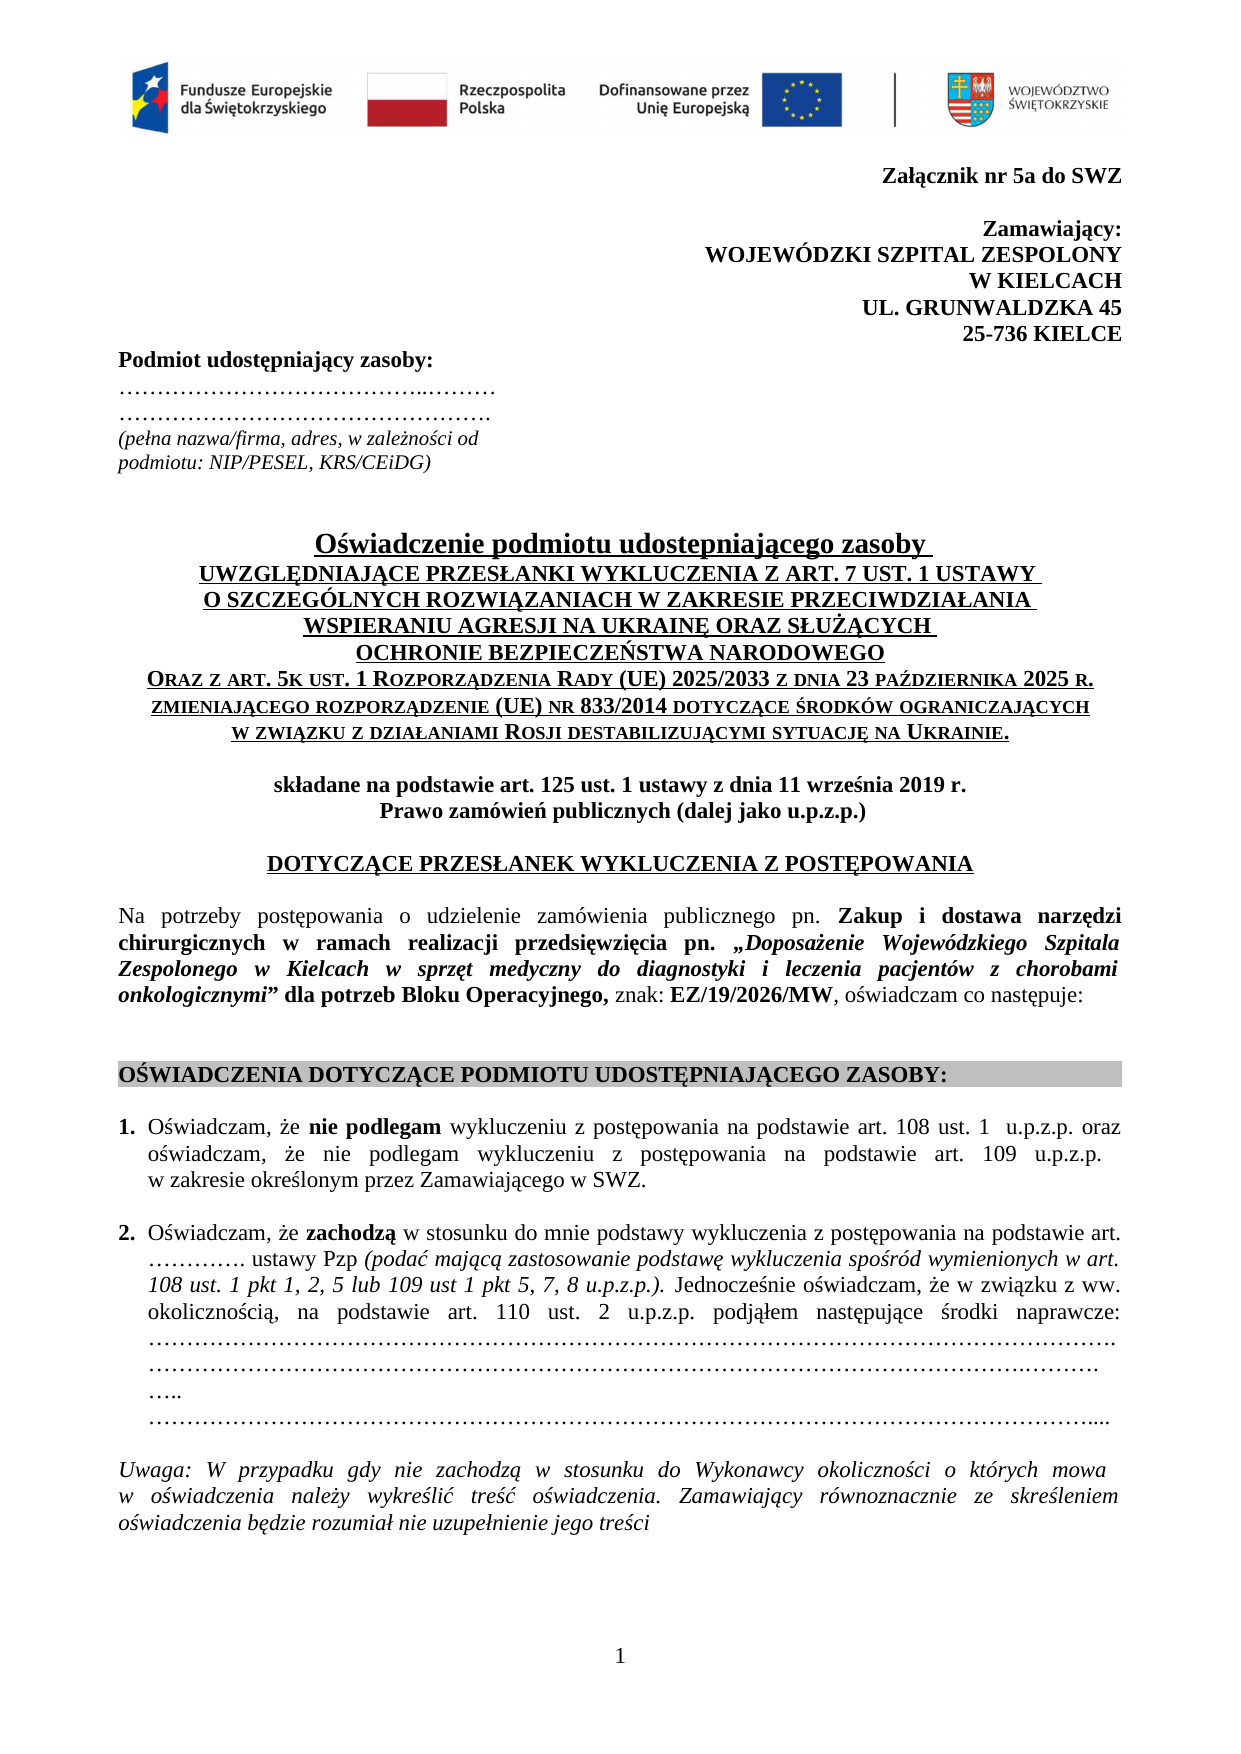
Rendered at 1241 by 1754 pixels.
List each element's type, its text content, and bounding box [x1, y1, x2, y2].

text (pełna nazwa/firma, adres, w zależności od podmiotu: NIP/PESEL, KRS/CEiDG) [118, 426, 502, 474]
text DOTYCZĄCE PRZESŁANEK WYKLUCZENIA Z POSTĘPOWANIA [118, 850, 1122, 876]
picture [118, 59, 1123, 136]
text Uwaga: W przypadku gdy nie zachodzą w stosunku do Wykonawcy okoliczności o których mowa w oświadczenia należy wykreślić treść oświadczenia. Zamawiający równoznacznie ze skreśleniem oświadczenia będzie rozumiał nie uzupełnienie jego treści [118, 1456, 1122, 1535]
text W KIELCACH [118, 267, 1122, 294]
text składane na podstawie art. 125 ust. 1 ustawy z dnia 11 września 2019 r. [118, 771, 1122, 797]
text UWZGLĘDNIAJĄCE PRZESŁANKI WYKLUCZENIA Z ART. 7 UST. 1 USTAWY o szczególnych rozwiązaniach w zakresie przeciwdziałania wspieraniu agresji na Ukrainę oraz służących ochronie bezpieczeństwa narodowego [118, 560, 1122, 665]
text WOJEWÓDZKI SZPITAL ZESPOLONY [118, 241, 1122, 267]
text …………………………………………. [118, 399, 502, 426]
list Oświadczam, że nie podlegam wykluczeniu z postępowania na podstawie art. 108 ust. 1 u.p.z.p. oraz oświadczam, że nie podlegam wykluczeniu z postępowania na podstawie art. 109 u.p.z.p. w zakresie określonym przez Zamawiającego w SWZ. [118, 1113, 1122, 1192]
text Oraz z art. 5k ust. 1 Rozporządzenia Rady (UE) 2025/2033 z dnia 23 października 2025 r. zmieniającego rozporządzenie (UE) nr 833/2014 dotyczące środków ograniczających w związku z działaniami Rosji destabilizującymi sytuację na Ukrainie. [118, 665, 1122, 744]
text Oświadczenie podmiotu udostepniającego zasoby [118, 526, 1122, 560]
list …………………………………………………………………………………………………….……….…..…………………………………………………………………………………………………………….... [148, 1351, 1122, 1429]
text UL. GRUNWALDZKA 45 [738, 294, 1122, 320]
text Na potrzeby postępowania o udzielenie zamówienia publicznego pn. Zakup i dostawa narzędzi chirurgicznych w ramach realizacji przedsięwzięcia pn. „Doposażenie Wojewódzkiego Szpitala Zespolonego w Kielcach w sprzęt medyczny do diagnostyki i leczenia pacjentów z chorobami onkologicznymi” dla potrzeb Bloku Operacyjnego, znak: EZ/19/2026/MW, oświadczam co następuje: [118, 902, 1122, 1008]
text Zamawiający: [664, 215, 1122, 241]
text …………………………………..……… [118, 373, 502, 399]
list Oświadczam, że zachodzą w stosunku do mnie podstawy wykluczenia z postępowania na podstawie art. …………. ustawy Pzp (podać mającą zastosowanie podstawę wykluczenia spośród wymienionych w art. 108 ust. 1 pkt 1, 2, 5 lub 109 ust 1 pkt 5, 7, 8 u.p.z.p.). Jednocześnie oświadczam, że w związku z ww. okolicznością, na podstawie art. 110 ust. 2 u.p.z.p. podjąłem następujące środki naprawcze: ………………………………………………………………………………………………………………. [118, 1219, 1122, 1351]
text Prawo zamówień publicznych (dalej jako u.p.z.p.) [118, 797, 1122, 823]
text Podmiot udostępniający zasoby: [118, 346, 1122, 373]
text OŚWIADCZENIA DOTYCZĄCE PODMIOTU UDOSTĘPNIAJĄCEGO ZASOBY: [118, 1061, 1122, 1087]
text 25-736 KIELCE [738, 320, 1122, 346]
